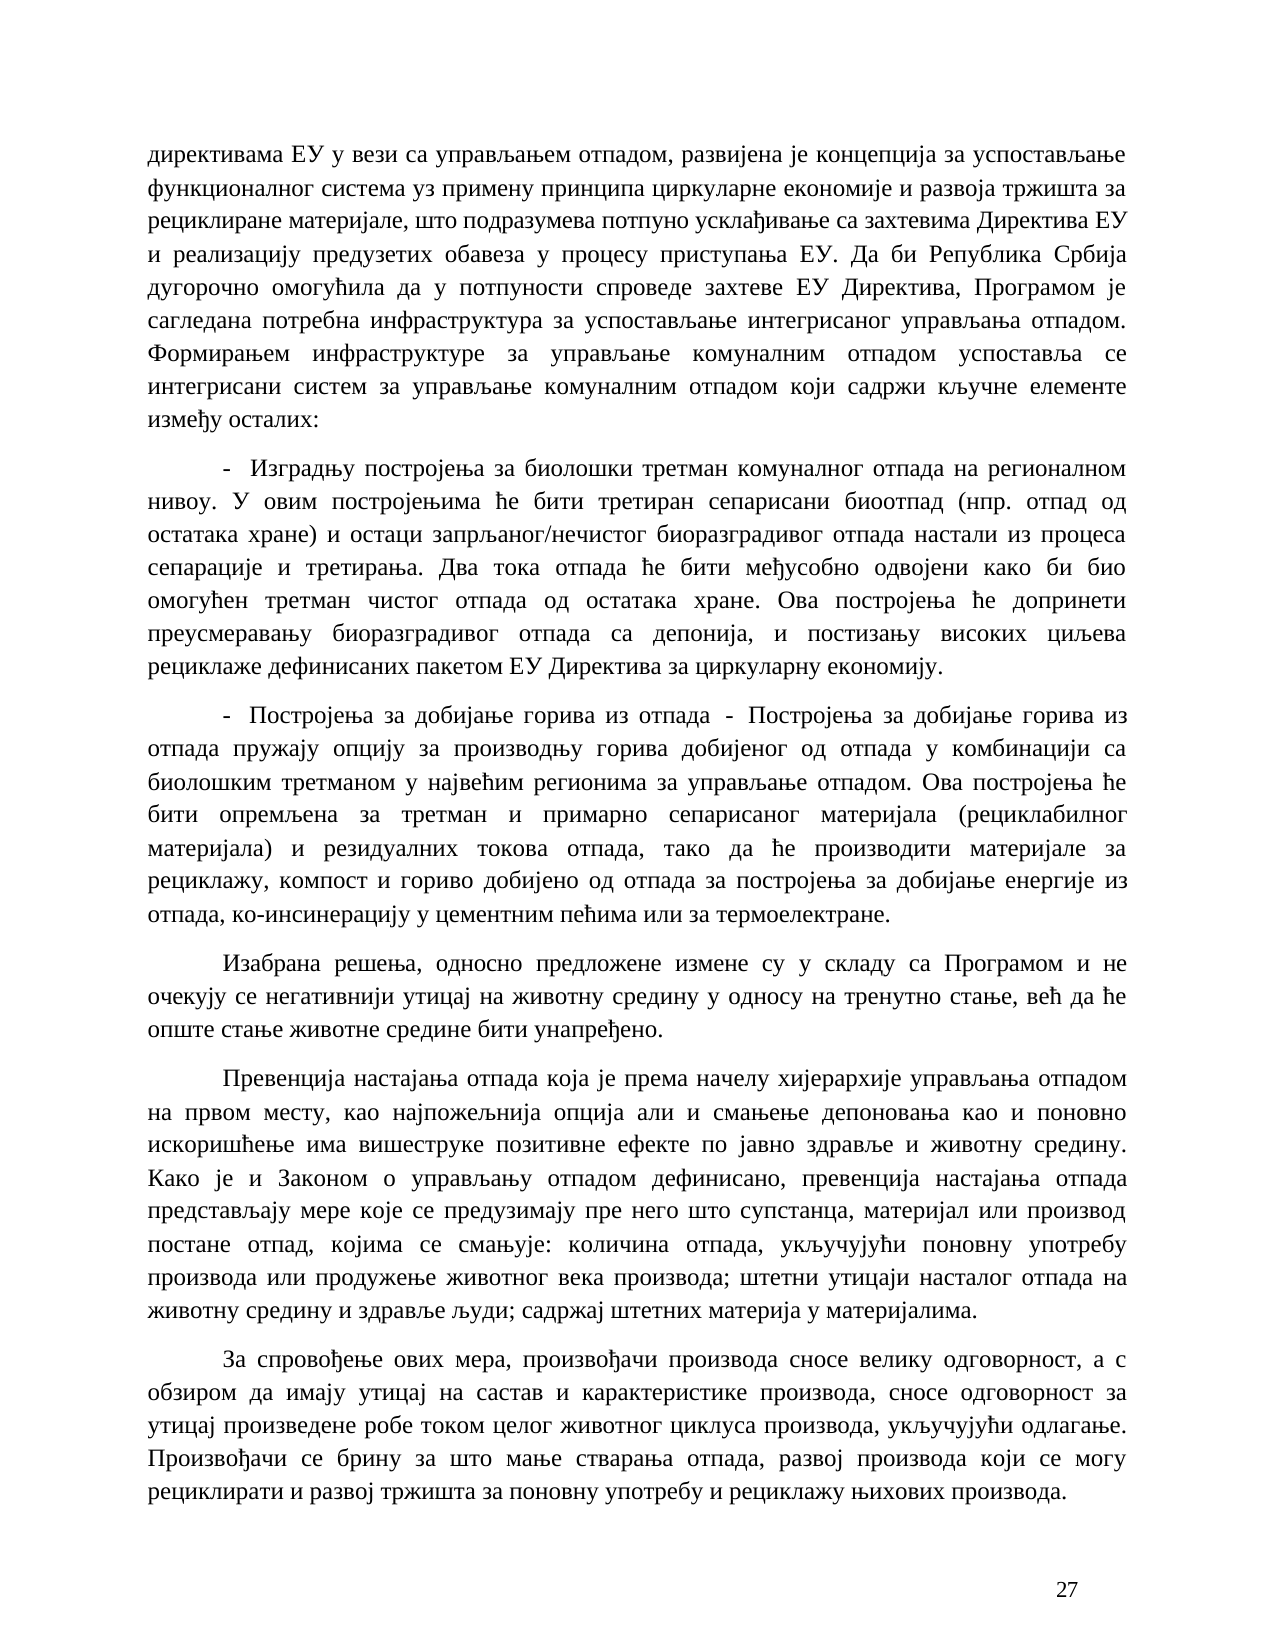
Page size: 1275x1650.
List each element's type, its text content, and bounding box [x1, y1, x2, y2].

text За спровођење ових мера, произвођачи производа сносе велику одговорност, а с обзиром да имају утицај на састав и карактеристике производа, сносе одговорност за утицај произведене робе током целог животног циклуса производа, укључујући одлагање. Произвођачи се брину за што мање стварања отпада, развој производа који се могу рециклирати и развој тржишта за поновну употребу и рециклажу њихових производа. [147, 1344, 1128, 1505]
list Изградњу постројења за биолошки третман комуналног отпада на регионалном нивоу. У овим постројењима ће бити третиран сепарисани биоотпад (нпр. отпад од остатака хране) и остаци запрљаног/нечистог биоразградивог отпада настали из процеса сепарације и третирања. Два тока отпада ће бити међусобно одвојени како би био омогућен третман чистог отпада од остатака хране. Ова постројења ће допринети преусмеравању биоразградивог отпада са депонија, и постизању високих циљева рециклаже дефинисаних пакетом ЕУ Директива за циркуларну економију. [147, 453, 1127, 680]
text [147, 139, 1127, 432]
list Постројења за добијање горива из отпада - Постројења за добијање горива из отпада пружају опцију за производњу горива добијеног од отпада у комбинацији са биолошким третманом у највећим регионима за управљање отпадом. Ова постројења ће бити опремљена за третман и примарно сепарисаног материјала (рециклабилног материјала) и резидуалних токова отпада, тако да ће производити материјале за рециклажу, компост и гориво добијено од отпада за постројења за добијање енергије из отпада, ко-инсинерацију у цементним пећима или за термоелектране. [147, 701, 1128, 927]
text Изабрана решења, односно предложене измене су у складу са Програмом и не очекују се негативнији утицај на животну средину у односу на тренутно стање, већ да ће опште стање животне средине бити унапређено. [147, 948, 1128, 1043]
text Превенција настајања отпада која је према начелу хијерархије управљања отпадом на првом месту, као најпожељнија опција али и смањење депоновања као и поновно искоришћење има вишеструке позитивне ефекте по јавно здравље и животну средину. Како је и Законом о управљању отпадом дефинисано, превенција настајања отпада представљају мере које се предузимају пре него што супстанца, материјал или производ постане отпад, којима се смањује: количина отпада, укључујући поновну употребу производа или продужење животног века производа; штетни утицаји насталог отпада на животну средину и здравље људи; садржај штетних материја у материјалима. [147, 1063, 1128, 1323]
